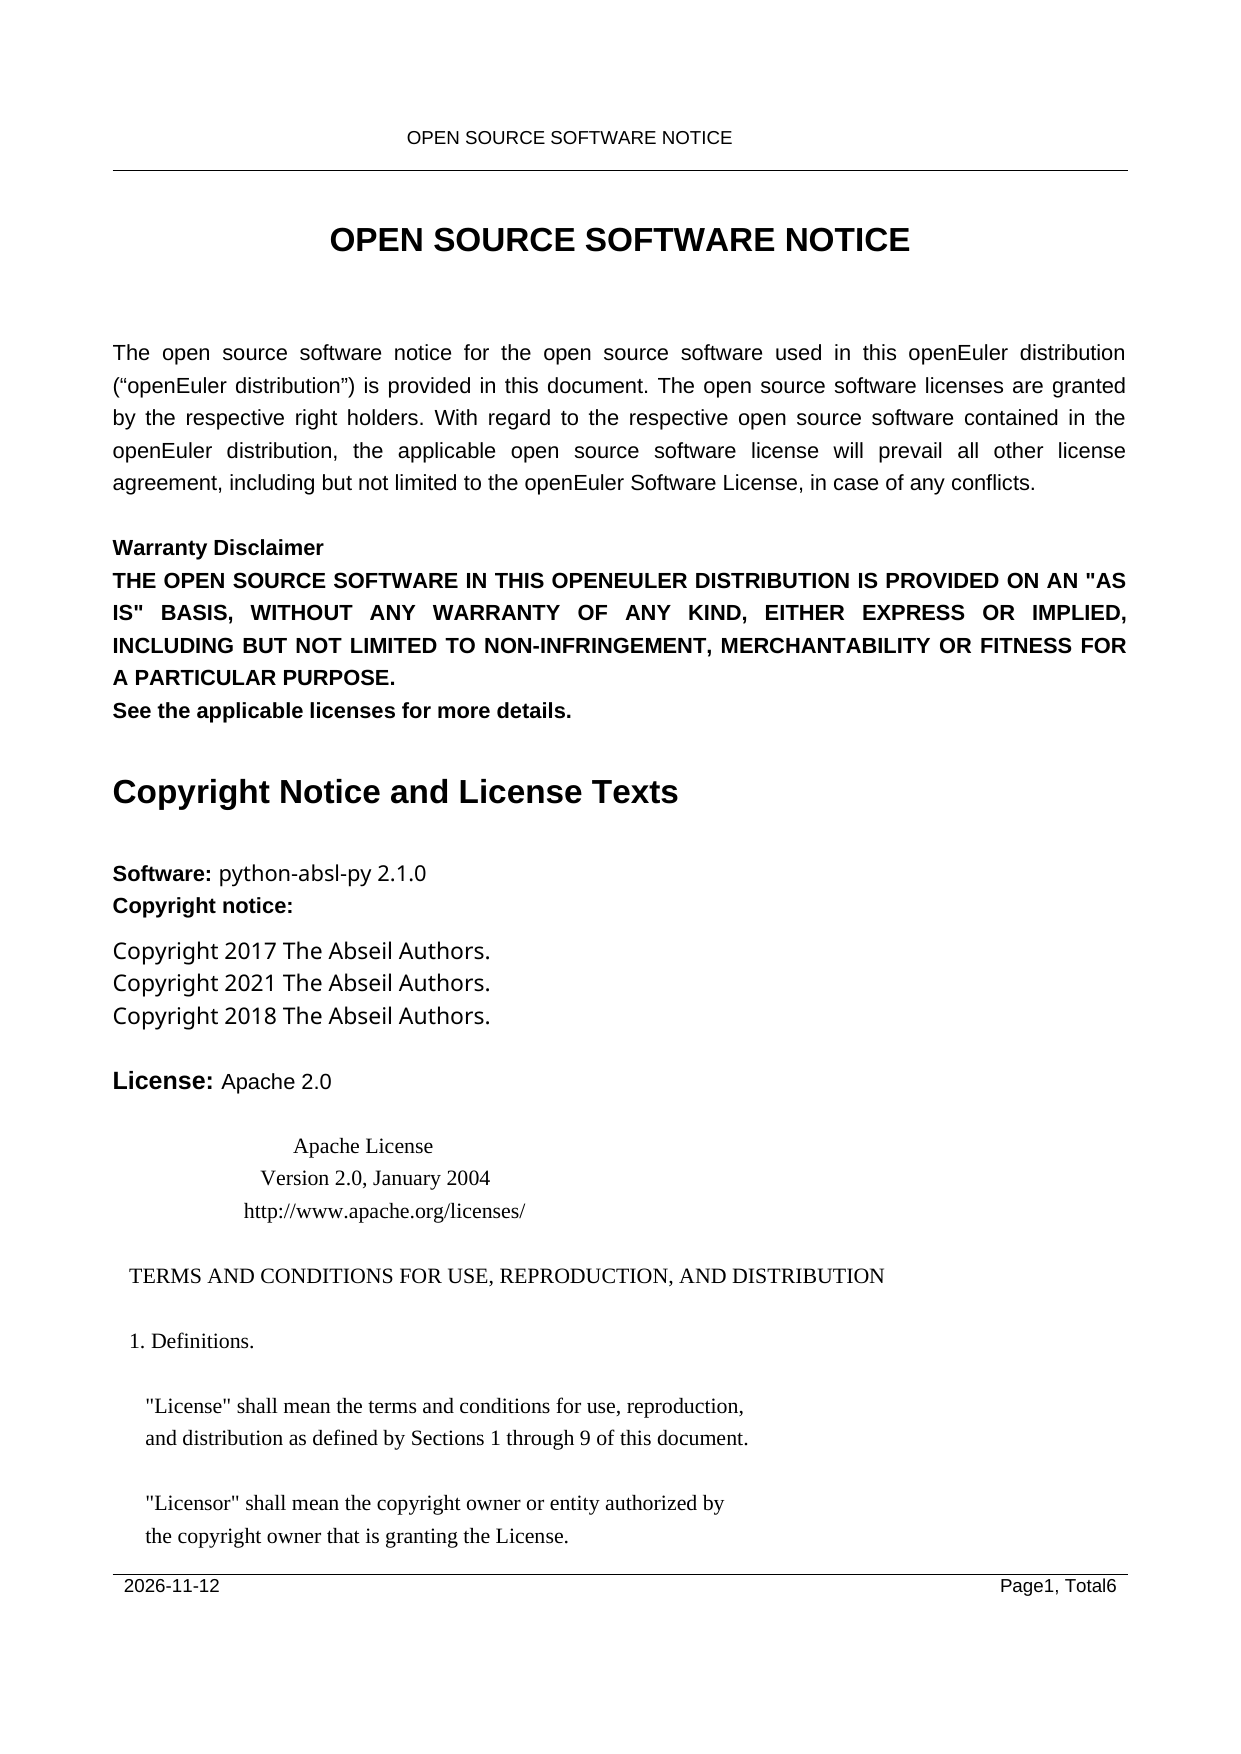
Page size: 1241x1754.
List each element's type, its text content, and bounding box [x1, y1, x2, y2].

text Copyright Notice and License Texts [112, 759, 1128, 824]
text License: Apache 2.0 [112, 1064, 1128, 1096]
title Software: python-absl-py 2.1.0 [112, 856, 1128, 889]
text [112, 1096, 1128, 1551]
text Copyright 2017 The Abseil Authors. Copyright 2021 The Abseil Authors. Copyright 2018 The Abseil Authors. [112, 934, 1128, 1064]
text THE OPEN SOURCE SOFTWARE IN THIS OPENEULER DISTRIBUTION IS PROVIDED ON AN "AS IS" BASIS, WITHOUT ANY WARRANTY OF ANY KIND, EITHER EXPRESS OR IMPLIED, INCLUDING BUT NOT LIMITED TO NON-INFRINGEMENT, MERCHANTABILITY OR FITNESS FOR A PARTICULAR PURPOSE. See the applicable licenses for more details. [112, 564, 1128, 726]
text The open source software notice for the open source software used in this openEuler distribution (“openEuler distribution”) is provided in this document. The open source software licenses are granted by the respective right holders. With regard to the respective open source software contained in the openEuler distribution, the applicable open source software license will prevail all other license agreement, including but not limited to the openEuler Software License, in case of any conflicts. [112, 336, 1128, 499]
text OPEN SOURCE SOFTWARE NOTICE [112, 206, 1128, 271]
text Copyright notice: [112, 889, 1128, 921]
text Warranty Disclaimer [112, 531, 1128, 564]
